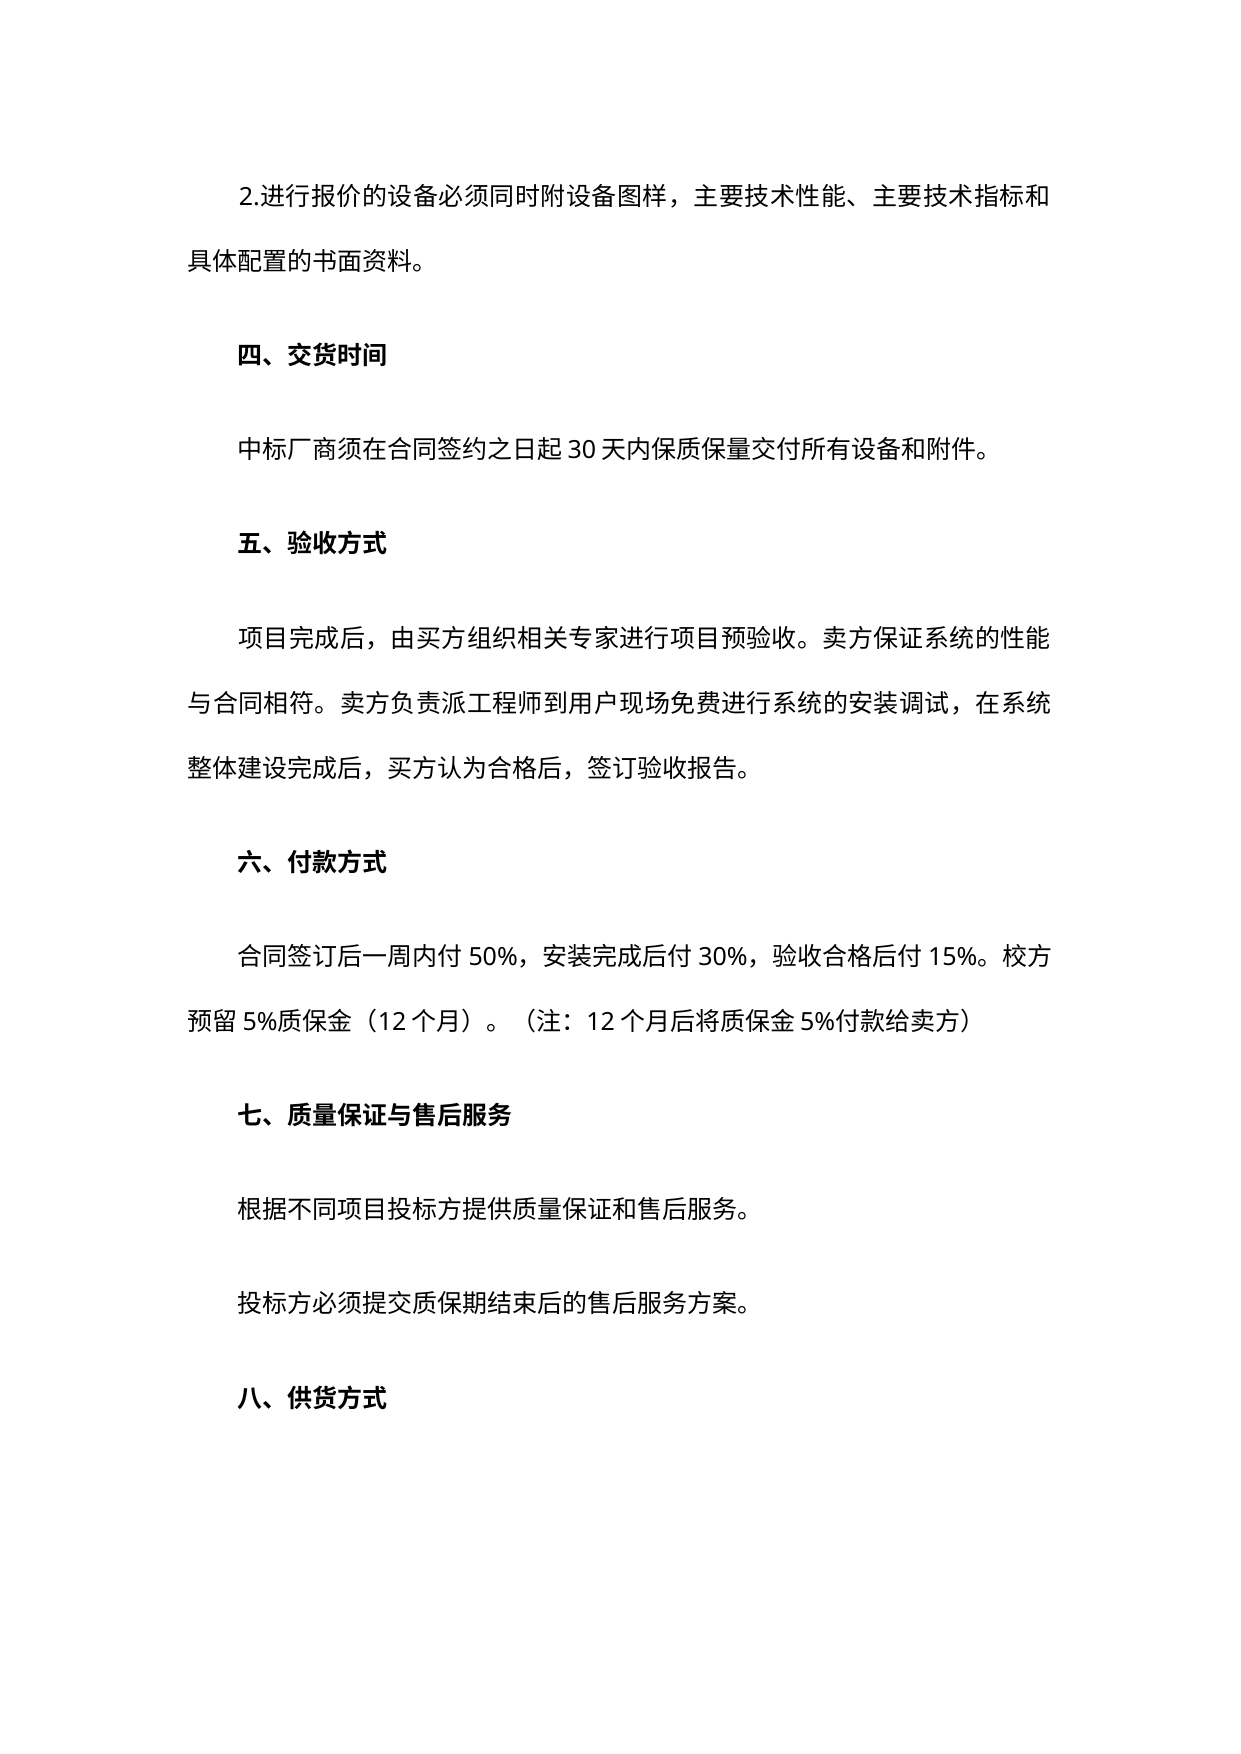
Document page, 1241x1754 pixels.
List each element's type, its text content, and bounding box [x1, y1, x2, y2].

text 八、供货方式 [187, 1364, 1053, 1429]
text 根据不同项目投标方提供质量保证和售后服务。 [187, 1175, 1053, 1240]
text 项目完成后，由买方组织相关专家进行项目预验收。卖方保证系统的性能与合同相符。卖方负责派工程师到用户现场免费进行系统的安装调试，在系统整体建设完成后，买方认为合格后，签订验收报告。 [187, 604, 1053, 799]
text 四、交货时间 [187, 321, 1053, 386]
text 五、验收方式 [187, 509, 1053, 574]
text 合同签订后一周内付50%，安装完成后付30%，验收合格后付15%。校方预留5%质保金（12个月）。（注：12个月后将质保金5%付款给卖方） [187, 922, 1053, 1052]
text 中标厂商须在合同签约之日起30天内保质保量交付所有设备和附件。 [187, 415, 1053, 480]
text 投标方必须提交质保期结束后的售后服务方案。 [187, 1269, 1053, 1334]
text 七、质量保证与售后服务 [187, 1081, 1053, 1146]
text 六、付款方式 [187, 828, 1053, 893]
text 2.进行报价的设备必须同时附设备图样，主要技术性能、主要技术指标和具体配置的书面资料。 [187, 162, 1053, 292]
